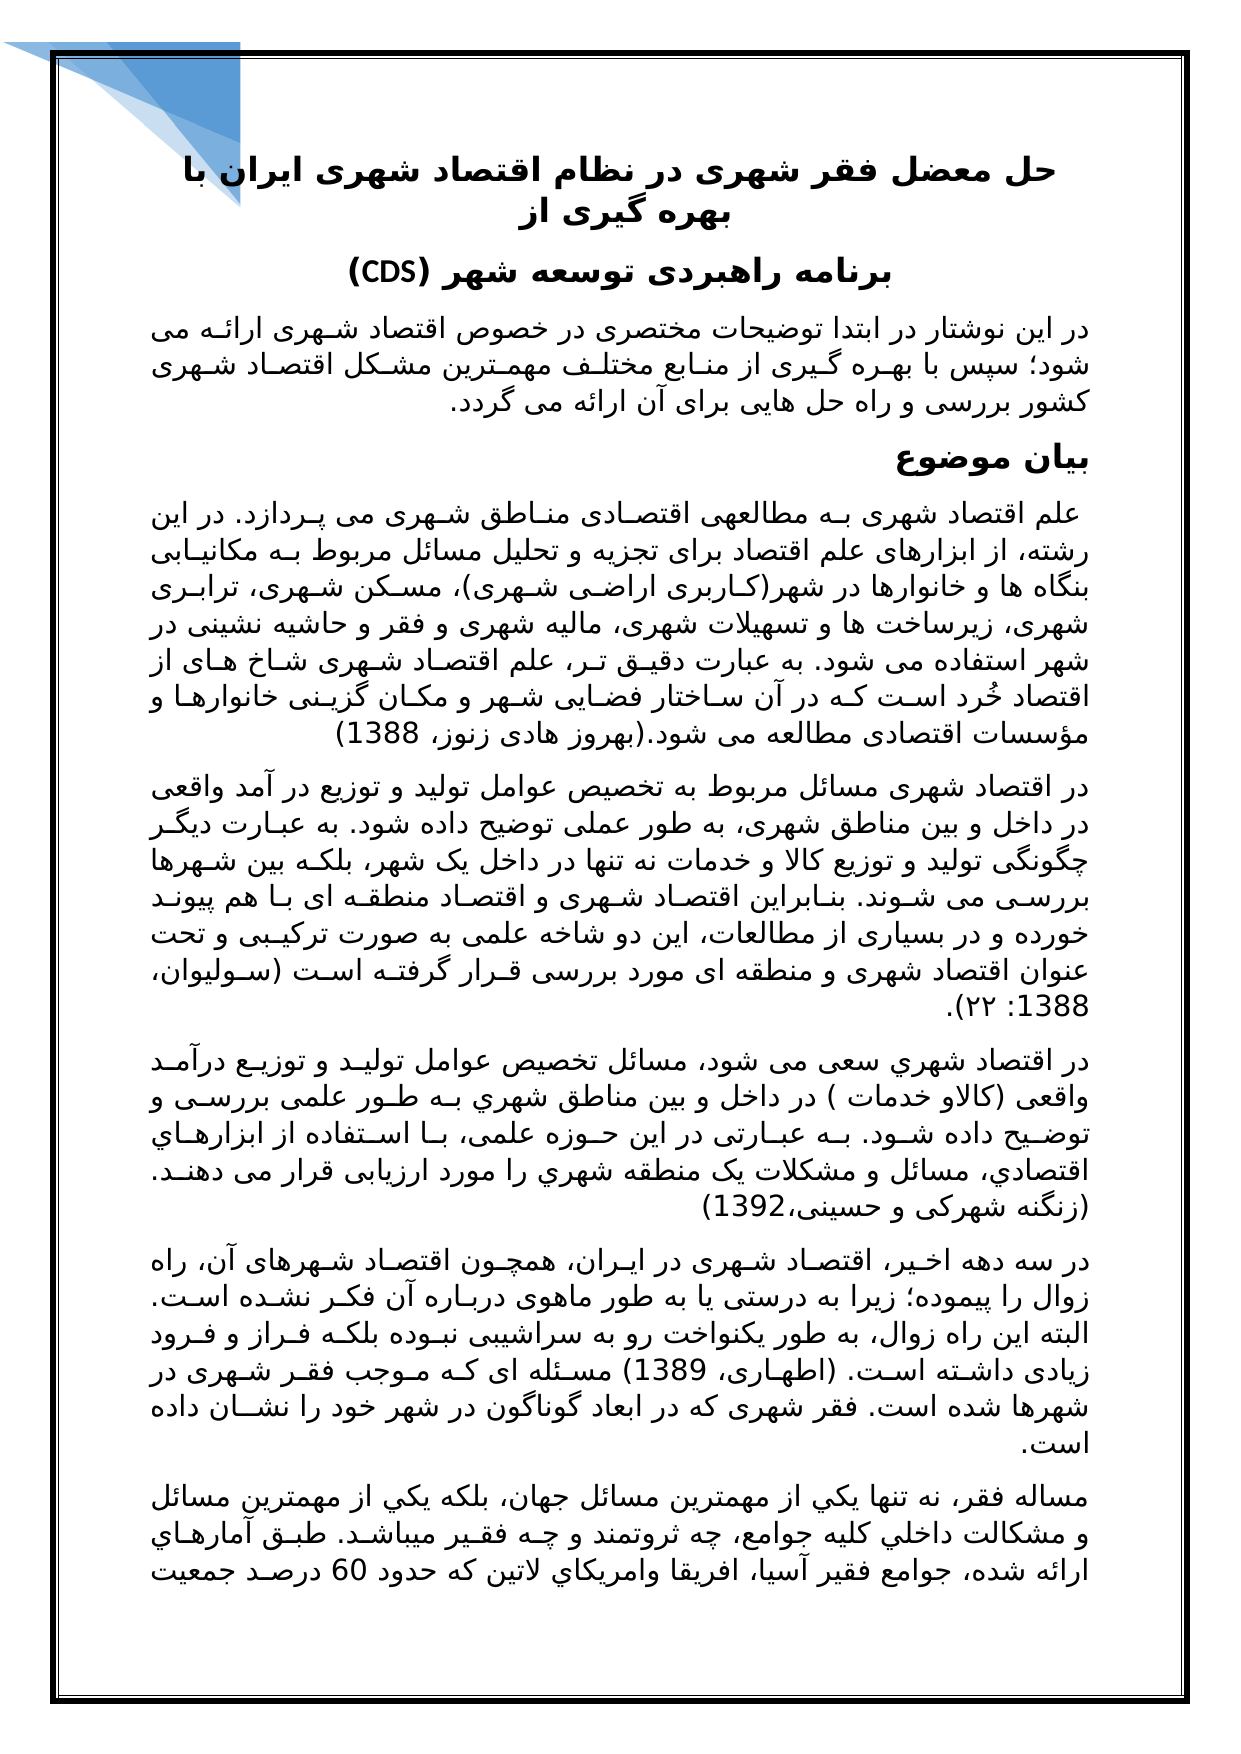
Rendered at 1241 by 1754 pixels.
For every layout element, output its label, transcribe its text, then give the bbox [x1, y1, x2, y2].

picture [1, 42, 241, 208]
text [150, 1479, 1090, 1587]
text در این نوشتار در ابتدا توضیحات مختصری در خصوص اقتصاد شهری ارائه می شود؛ سپس با بهره گیری از منابع مختلف مهمترین مشکل اقتصاد شهری کشور بررسی و راه حل هایی برای آن ارائه می گردد. [150, 311, 1090, 418]
text در اقتصاد شهری مسائل مربوط به تخصيص عوامل تولید و توزیع در آمد واقعی در داخل و بین مناطق شهری، به طور عملی توضیح داده شود. به عبارت دیگر چگونگی تولید و توزیع کالا و خدمات نه تنها در داخل یک شهر، بلکه بین شهرها بررسی می شوند. بنابراین اقتصاد شهری و اقتصاد منطقه ای با هم پیوند خورده و در بسیاری از مطالعات، این دو شاخه علمی به صورت ترکیبی و تحت عنوان اقتصاد شهری و منطقه ای مورد بررسی قرار گرفته است (سولیوان، 1388: ۲۲). [150, 769, 1090, 1023]
text حل معضل فقر شهری در نظام اقتصاد شهری ایران با بهره گیری از [150, 150, 1090, 231]
text بیان موضوع [150, 438, 1090, 477]
text در سه دهه اخیر، اقتصاد شهری در ایران، همچون اقتصاد شهرهای آن، راه زوال را پیموده؛ زیرا به درستی یا به طور ماهوی درباره آن فکر نشده است. البته این راه زوال، به طور یکنواخت رو به سراشیبی نبوده بلکه فراز و فرود زیادی داشته است. (اطهاری، 1389) مسئله ای که موجب فقر شهری در شهرها شده است. فقر شهری که در ابعاد گوناگون در شهر خود را نشان داده است. [150, 1243, 1090, 1460]
picture [59, 59, 241, 208]
text در اقتصاد شهري سعی می شود، مسائل تخصیص عوامل تولید و توزیع درآمد واقعی (کالاو خدمات ) در داخل و بین مناطق شهري به طور علمی بررسی و توضیح داده شود. به عبارتی در این حوزه علمی، با استفاده از ابزارهاي اقتصادي، مسائل و مشکلات یک منطقه شهري را مورد ارزیابی قرار می دهند. (زنگنه شهرکی و حسینی،1392) [150, 1043, 1090, 1223]
text علم اقتصاد شهرى به مطالعهى اقتصادى مناطق شهرى می پردازد. در اين رشته، از ابزارهاى علم اقتصاد براى تجزيه و تحليل مسائل مربوط به مكانيابى بنگاه ها و خانوارها در شهر(كاربرى اراضى شهرى)، مسكن شهرى، ترابرى شهرى، زيرساخت ها و تسهيلات شهرى، ماليه شهرى و فقر و حاشيه نشينى در شهر استفاده می شود. به عبارت دقیق تر، علم اقتصاد شهرى شاخ هاى از اقتصاد خُرد است كه در آن ساختار فضايى شهر و مكان گزينى خانوارها و مؤسسات اقتصادى مطالعه مى شود.(بهروز هادی زنوز، 1388) [150, 496, 1090, 750]
text برنامه راهبردی توسعه شهر (CDS) [150, 250, 1090, 291]
